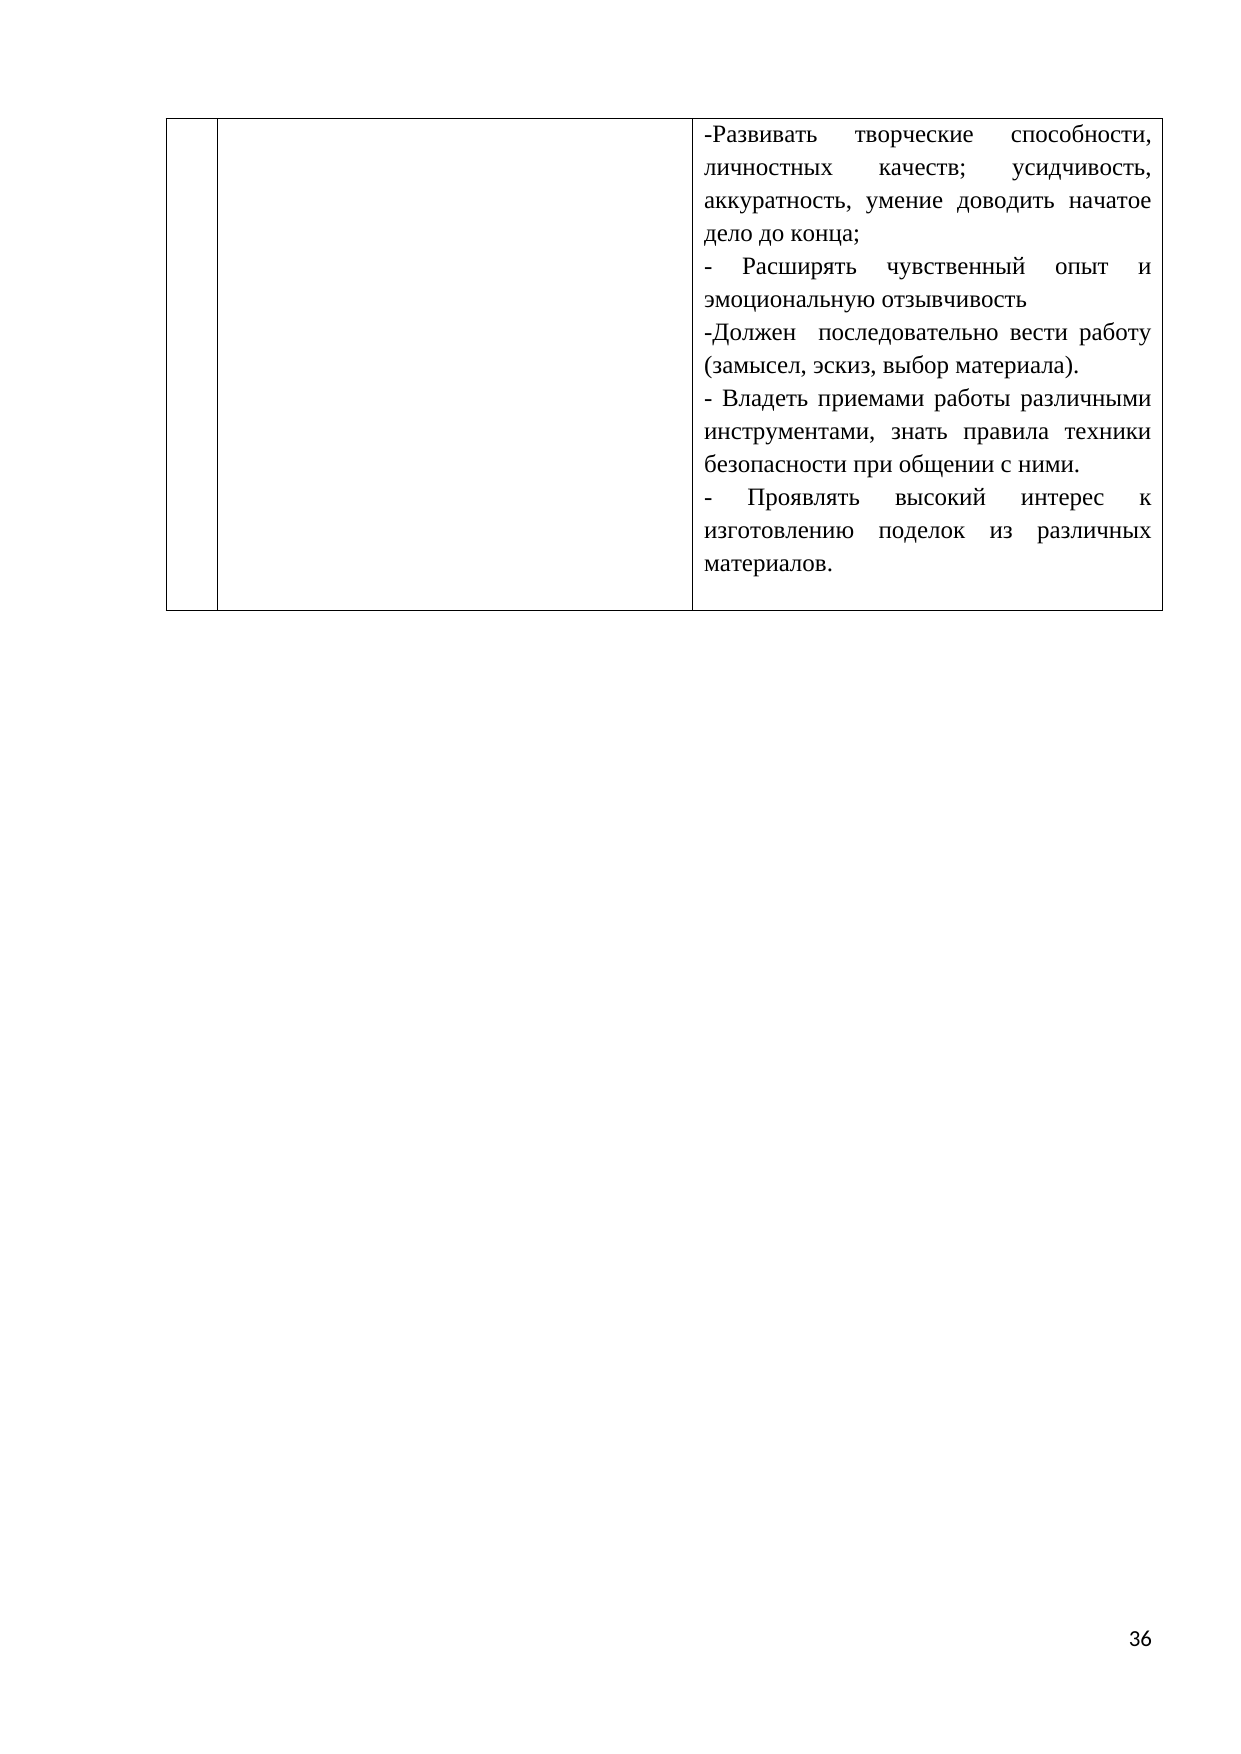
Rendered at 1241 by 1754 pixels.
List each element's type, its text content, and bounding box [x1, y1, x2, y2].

table_cell 11 [167, 119, 217, 610]
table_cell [693, 119, 1162, 610]
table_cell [218, 119, 692, 610]
